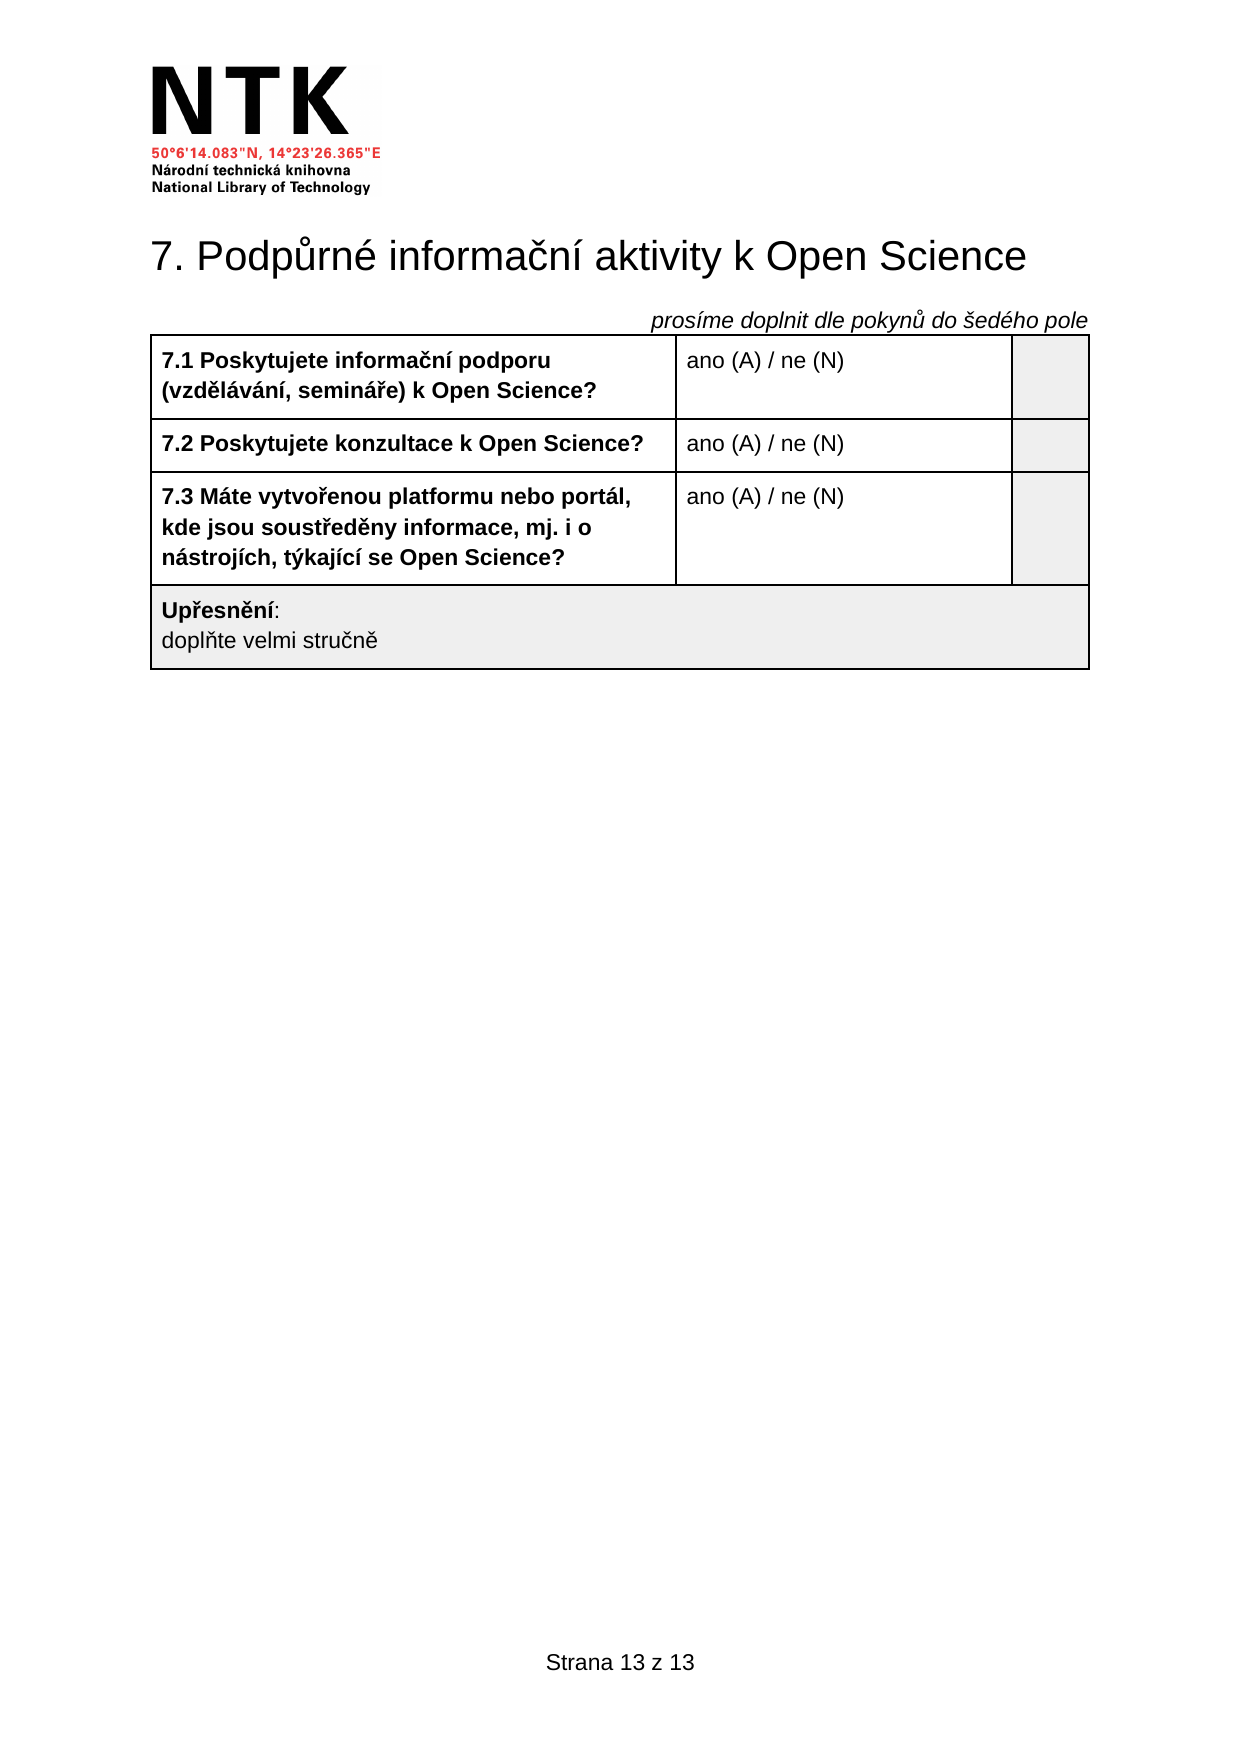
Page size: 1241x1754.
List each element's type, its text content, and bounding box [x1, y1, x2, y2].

table_cell Upřesnění: doplňte velmi stručně [152, 586, 1088, 668]
table_cell 7.3 Máte vytvořenou platformu nebo portál, kde jsou soustředěny informace, mj. i o nástrojích, týkající se Open Science? [152, 473, 675, 584]
table_header 7.1 Poskytujete informační podporu (vzdělávání, semináře) k Open Science? [152, 336, 675, 418]
table_cell 7.2 Poskytujete konzultace k Open Science? [152, 420, 675, 471]
table_header ano (A) / ne (N) [677, 336, 1011, 418]
table_cell ano (A) / ne (N) [677, 473, 1011, 584]
picture [150, 65, 382, 197]
subtitle 7. Podpůrné informační aktivity k Open Science [150, 231, 1090, 279]
table_cell [1013, 473, 1088, 584]
table_header [1013, 336, 1088, 418]
text prosíme doplnit dle pokynů do šedého pole [150, 307, 1090, 333]
table_cell ano (A) / ne (N) [677, 420, 1011, 471]
table_cell [1013, 420, 1088, 471]
